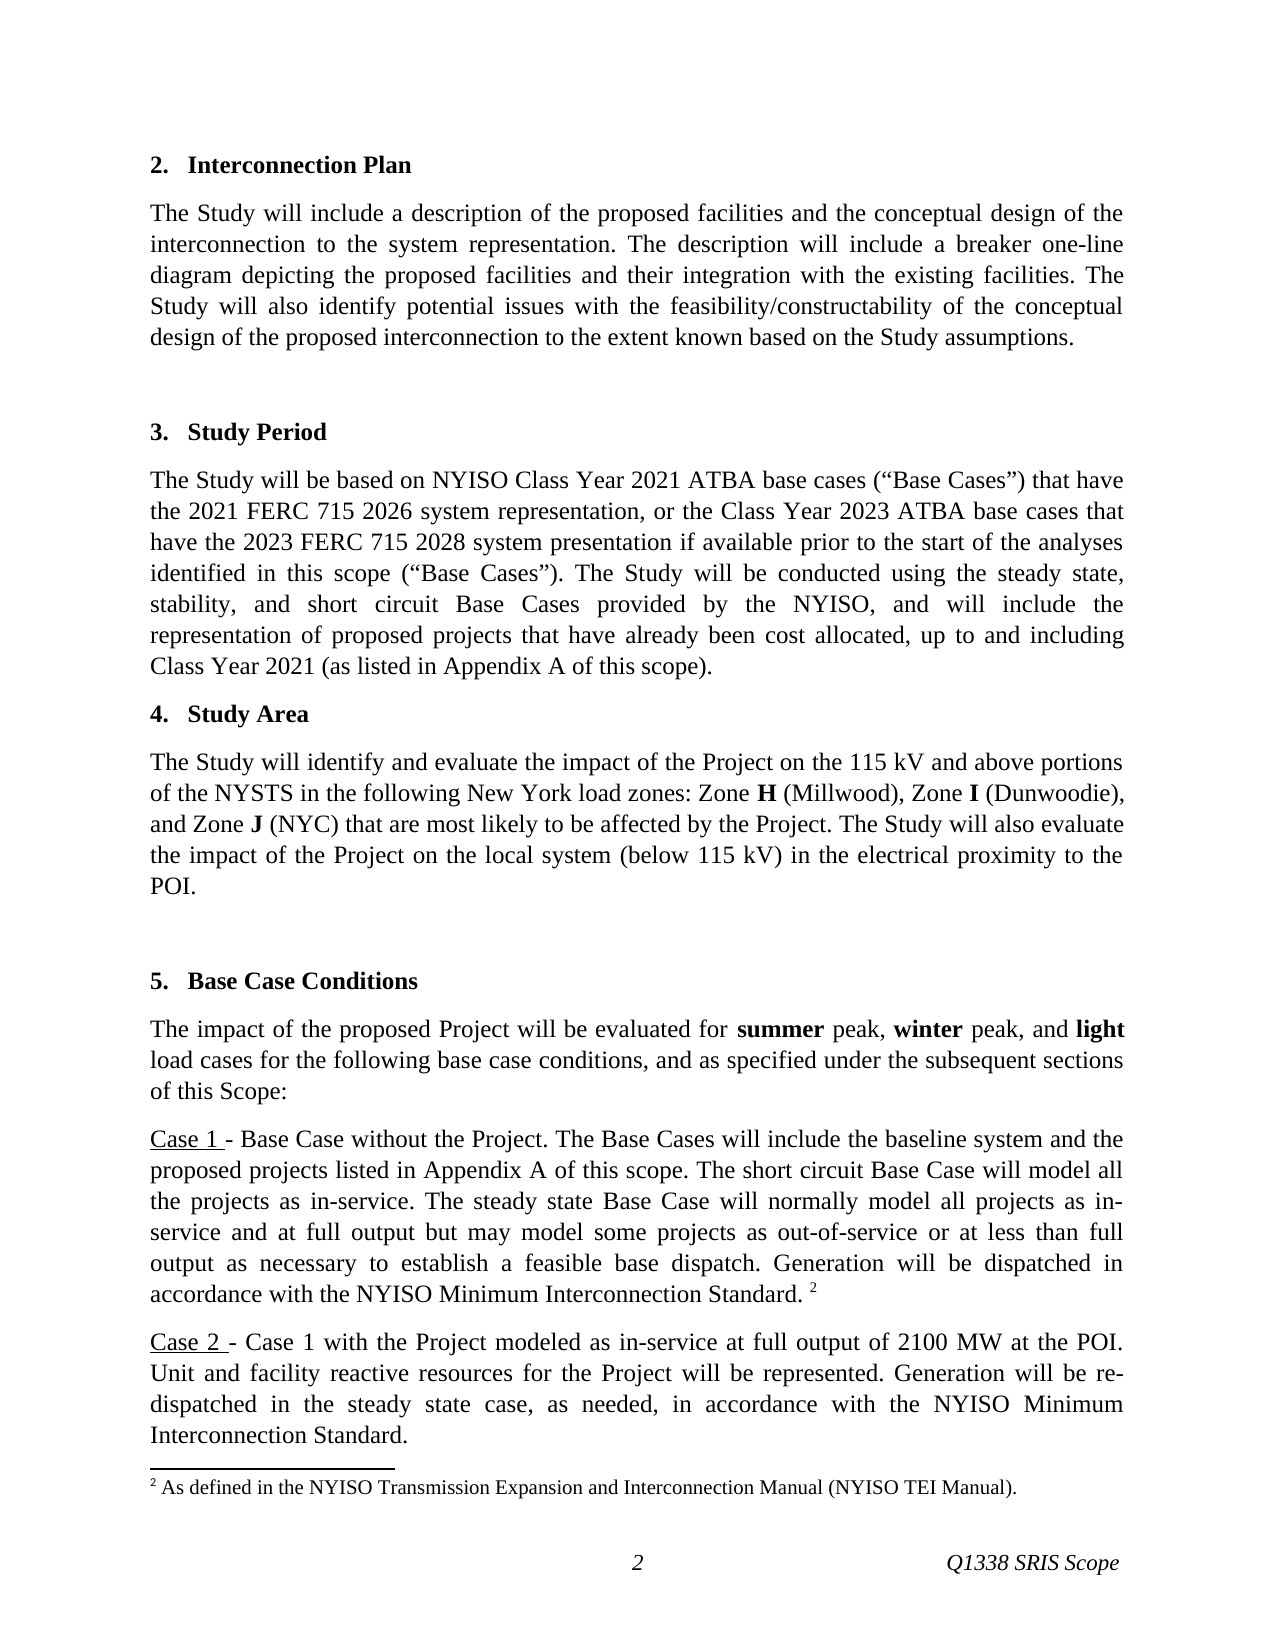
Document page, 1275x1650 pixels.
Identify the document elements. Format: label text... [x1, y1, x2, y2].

list Study Area [150, 699, 1125, 728]
text Case 2 - Case 1 with the Project modeled as in-service at full output of 2100 MW at the POI. Unit and facility reactive resources for the Project will be represented. Generation will be re-dispatched in the steady state case, as needed, in accordance with the NYISO Minimum Interconnection Standard. [150, 1327, 1125, 1448]
list Interconnection Plan [150, 150, 1125, 179]
text The Study will be based on NYISO Class Year 2021 ATBA base cases (“Base Cases”) that have the 2021 FERC 715 2026 system representation, or the Class Year 2023 ATBA base cases that have the 2023 FERC 715 2028 system presentation if available prior to the start of the analyses identified in this scope (“Base Cases”). The Study will be conducted using the steady state, stability, and short circuit Base Cases provided by the NYISO, and will include the representation of proposed projects that have already been cost allocated, up to and including Class Year 2021 (as listed in Appendix A of this scope). [150, 465, 1125, 680]
list Study Period [150, 417, 1125, 446]
list Base Case Conditions [150, 966, 1125, 995]
text The Study will include a description of the proposed facilities and the conceptual design of the interconnection to the system representation. The description will include a breaker one-line diagram depicting the proposed facilities and their integration with the existing facilities. The Study will also identify potential issues with the feasibility/constructability of the conceptual design of the proposed interconnection to the extent known based on the Study assumptions. [150, 198, 1125, 351]
text The Study will identify and evaluate the impact of the Project on the 115 kV and above portions of the NYSTS in the following New York load zones: Zone H (Millwood), Zone I (Dunwoodie), and Zone J (NYC) that are most likely to be affected by the Project. The Study will also evaluate the impact of the Project on the local system (below 115 kV) in the electrical proximity to the POI. [150, 747, 1125, 899]
text The impact of the proposed Project will be evaluated for summer peak, winter peak, and light load cases for the following base case conditions, and as specified under the subsequent sections of this Scope: [150, 1014, 1125, 1105]
text Case 1 - Base Case without the Project. The Base Cases will include the baseline system and the proposed projects listed in Appendix A of this scope. The short circuit Base Case will model all the projects as in-service. The steady state Base Case will normally model all projects as in-service and at full output but may model some projects as out-of-service or at less than full output as necessary to establish a feasible base dispatch. Generation will be dispatched in accordance with the NYISO Minimum Interconnection Standard. [150, 1124, 1125, 1308]
